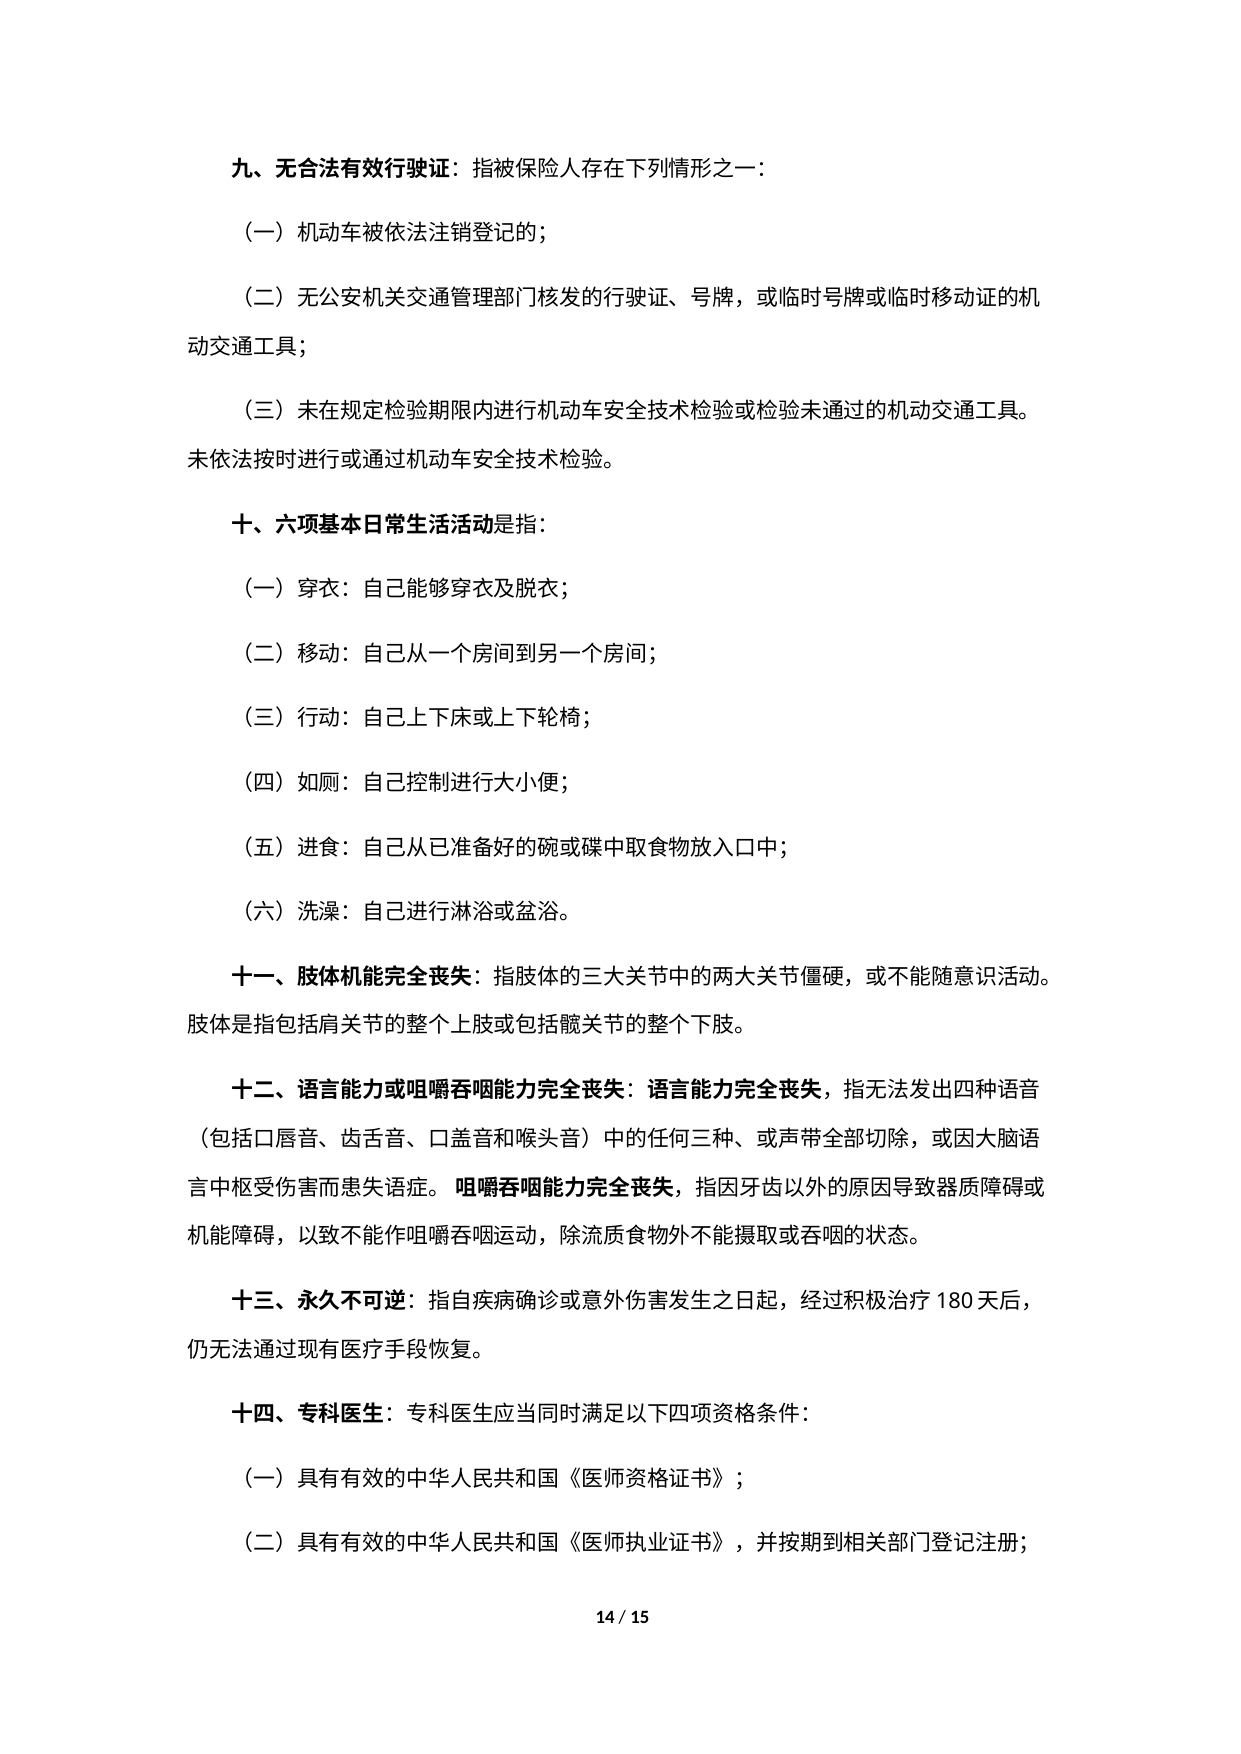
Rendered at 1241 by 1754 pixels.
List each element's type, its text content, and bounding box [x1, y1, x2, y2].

text 十一、肢体机能完全丧失：指肢体的三大关节中的两大关节僵硬，或不能随意识活动。肢体是指包括肩关节的整个上肢或包括髋关节的整个下肢。 [187, 958, 1053, 1039]
text （二）无公安机关交通管理部门核发的行驶证、号牌，或临时号牌或临时移动证的机动交通工具； [187, 279, 1053, 360]
text （一）机动车被依法注销登记的； [187, 214, 1053, 247]
text 十、六项基本日常生活活动是指： [187, 506, 1053, 538]
text （三）未在规定检验期限内进行机动车安全技术检验或检验未通过的机动交通工具。未依法按时进行或通过机动车安全技术检验。 [187, 392, 1053, 474]
text 九、无合法有效行驶证：指被保险人存在下列情形之一： [187, 150, 1053, 182]
text （三）行动：自己上下床或上下轮椅； [187, 699, 1053, 732]
text 十三、永久不可逆：指自疾病确诊或意外伤害发生之日起，经过积极治疗180天后，仍无法通过现有医疗手段恢复。 [187, 1282, 1053, 1363]
text （二）移动：自己从一个房间到另一个房间； [187, 635, 1053, 667]
text 十二、语言能力或咀嚼吞咽能力完全丧失：语言能力完全丧失，指无法发出四种语音（包括口唇音、齿舌音、口盖音和喉头音）中的任何三种、或声带全部切除，或因大脑语言中枢受伤害而患失语症。 咀嚼吞咽能力完全丧失，指因牙齿以外的原因导致器质障碍或机能障碍，以致不能作咀嚼吞咽运动，除流质食物外不能摄取或吞咽的状态。 [187, 1071, 1053, 1250]
text （四）如厕：自己控制进行大小便； [187, 764, 1053, 797]
text （五）进食：自己从已准备好的碗或碟中取食物放入口中； [187, 829, 1053, 861]
text 十四、专科医生：专科医生应当同时满足以下四项资格条件： [187, 1395, 1053, 1428]
text （一）具有有效的中华人民共和国《医师资格证书》； [187, 1460, 1053, 1492]
text （二）具有有效的中华人民共和国《医师执业证书》，并按期到相关部门登记注册； [187, 1524, 1053, 1557]
text （六）洗澡：自己进行淋浴或盆浴。 [187, 893, 1053, 926]
text （一）穿衣：自己能够穿衣及脱衣； [187, 570, 1053, 603]
